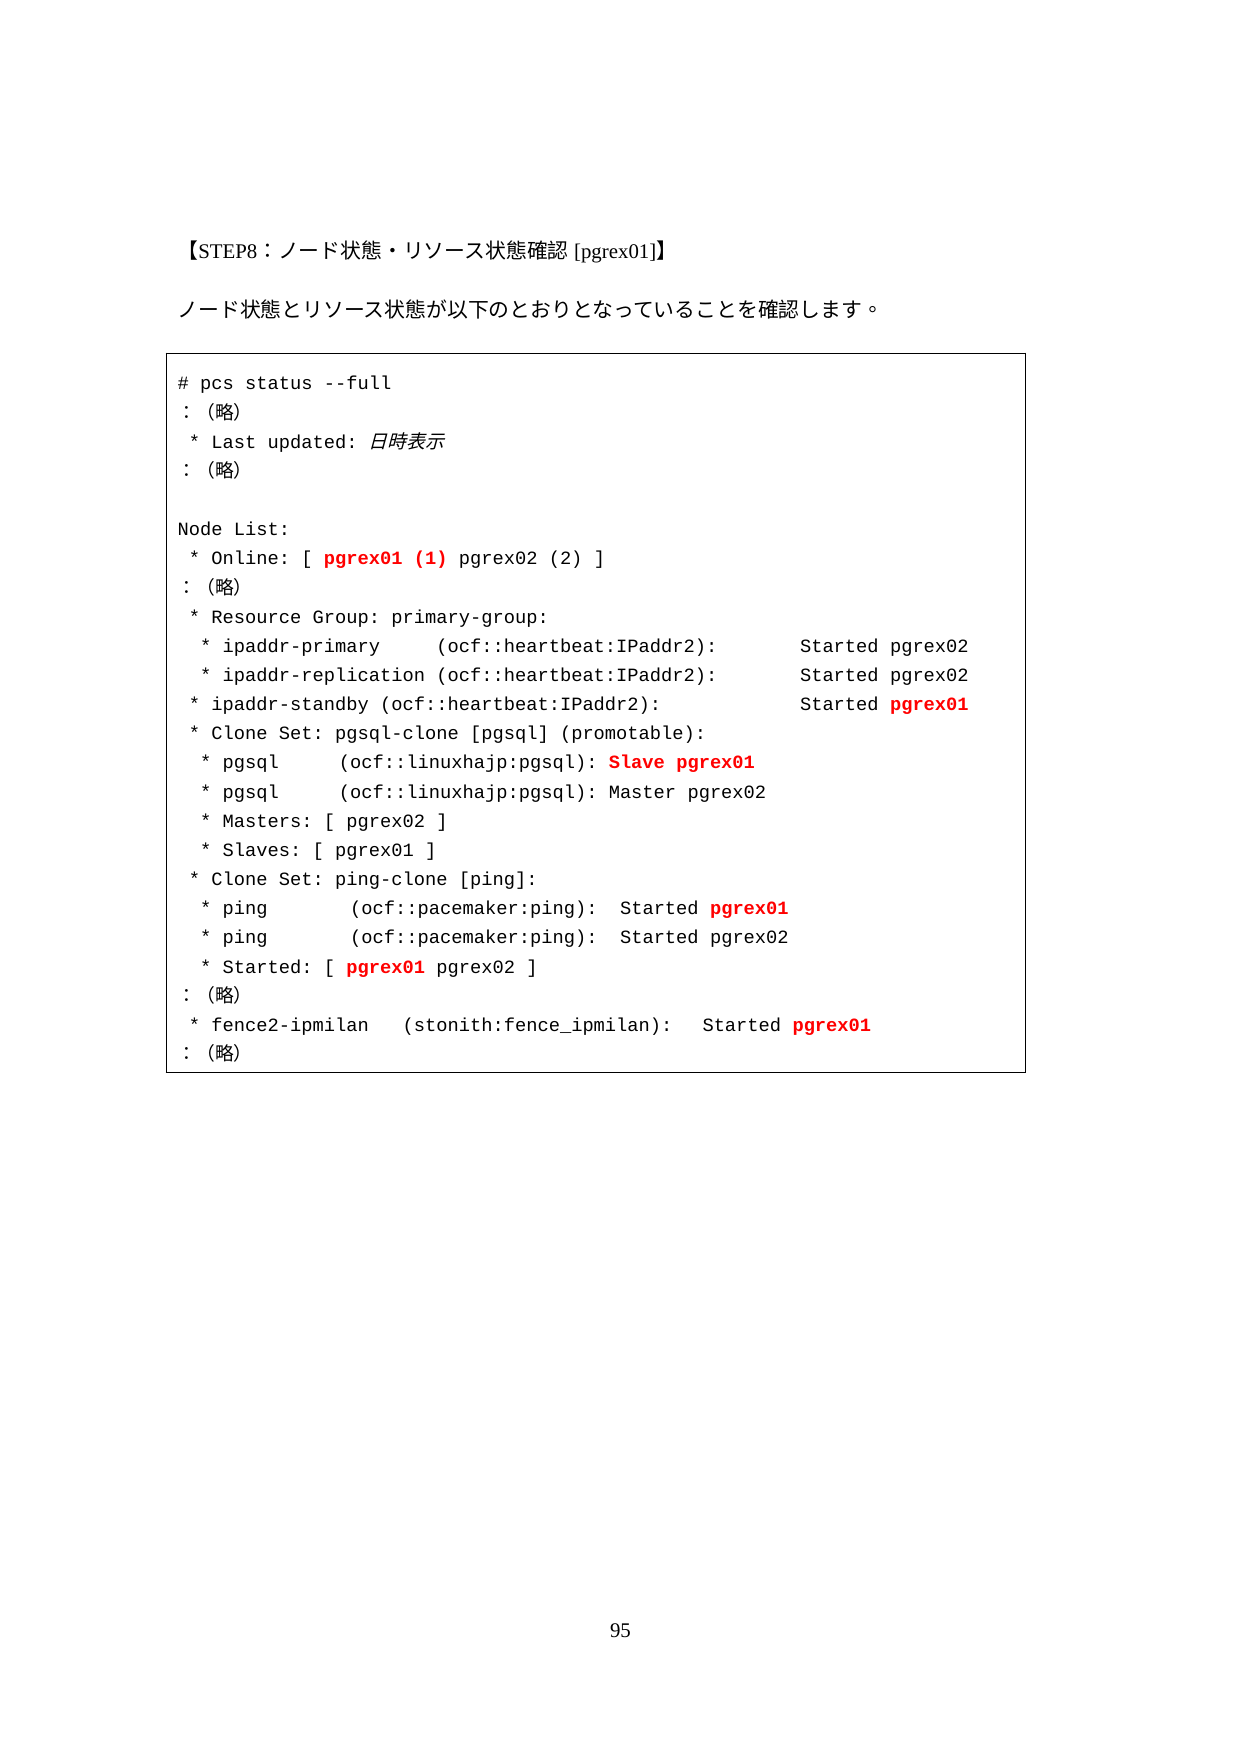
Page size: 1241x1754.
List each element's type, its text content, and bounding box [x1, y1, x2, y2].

text ノード状態とリソース状態が以下のとおりとなっていることを確認します。 [177, 294, 1054, 323]
table_header # pcs status --full ：（略） * Last updated: 日時表示 ：（略） Node List: * Online: [ pgrex01 (1) pgrex02 (2) ] ：（略） * Resource Group: primary-group: * ipaddr-primary (ocf::heartbeat:IPaddr2): Started pgrex02 * ipaddr-replication (ocf::heartbeat:IPaddr2): Started pgrex02 * ipaddr-standby (ocf::heartbeat:IPaddr2): Started pgrex01 * Clone Set: pgsql-clone [pgsql] (promotable): * pgsql (ocf::linuxhajp:pgsql): Slave pgrex01 * pgsql (ocf::linuxhajp:pgsql): Master pgrex02 * Masters: [ pgrex02 ] * Slaves: [ pgrex01 ] * Clone Set: ping-clone [ping]: * ping (ocf::pacemaker:ping): Started pgrex01 * ping (ocf::pacemaker:ping): Started pgrex02 * Started: [ pgrex01 pgrex02 ] ：（略） * fence2-ipmilan (stonith:fence_ipmilan): Started pgrex01 ：（略） [167, 354, 1025, 1072]
text 【STEP8：ノード状態・リソース状態確認 [pgrex01]】 [177, 236, 1054, 265]
